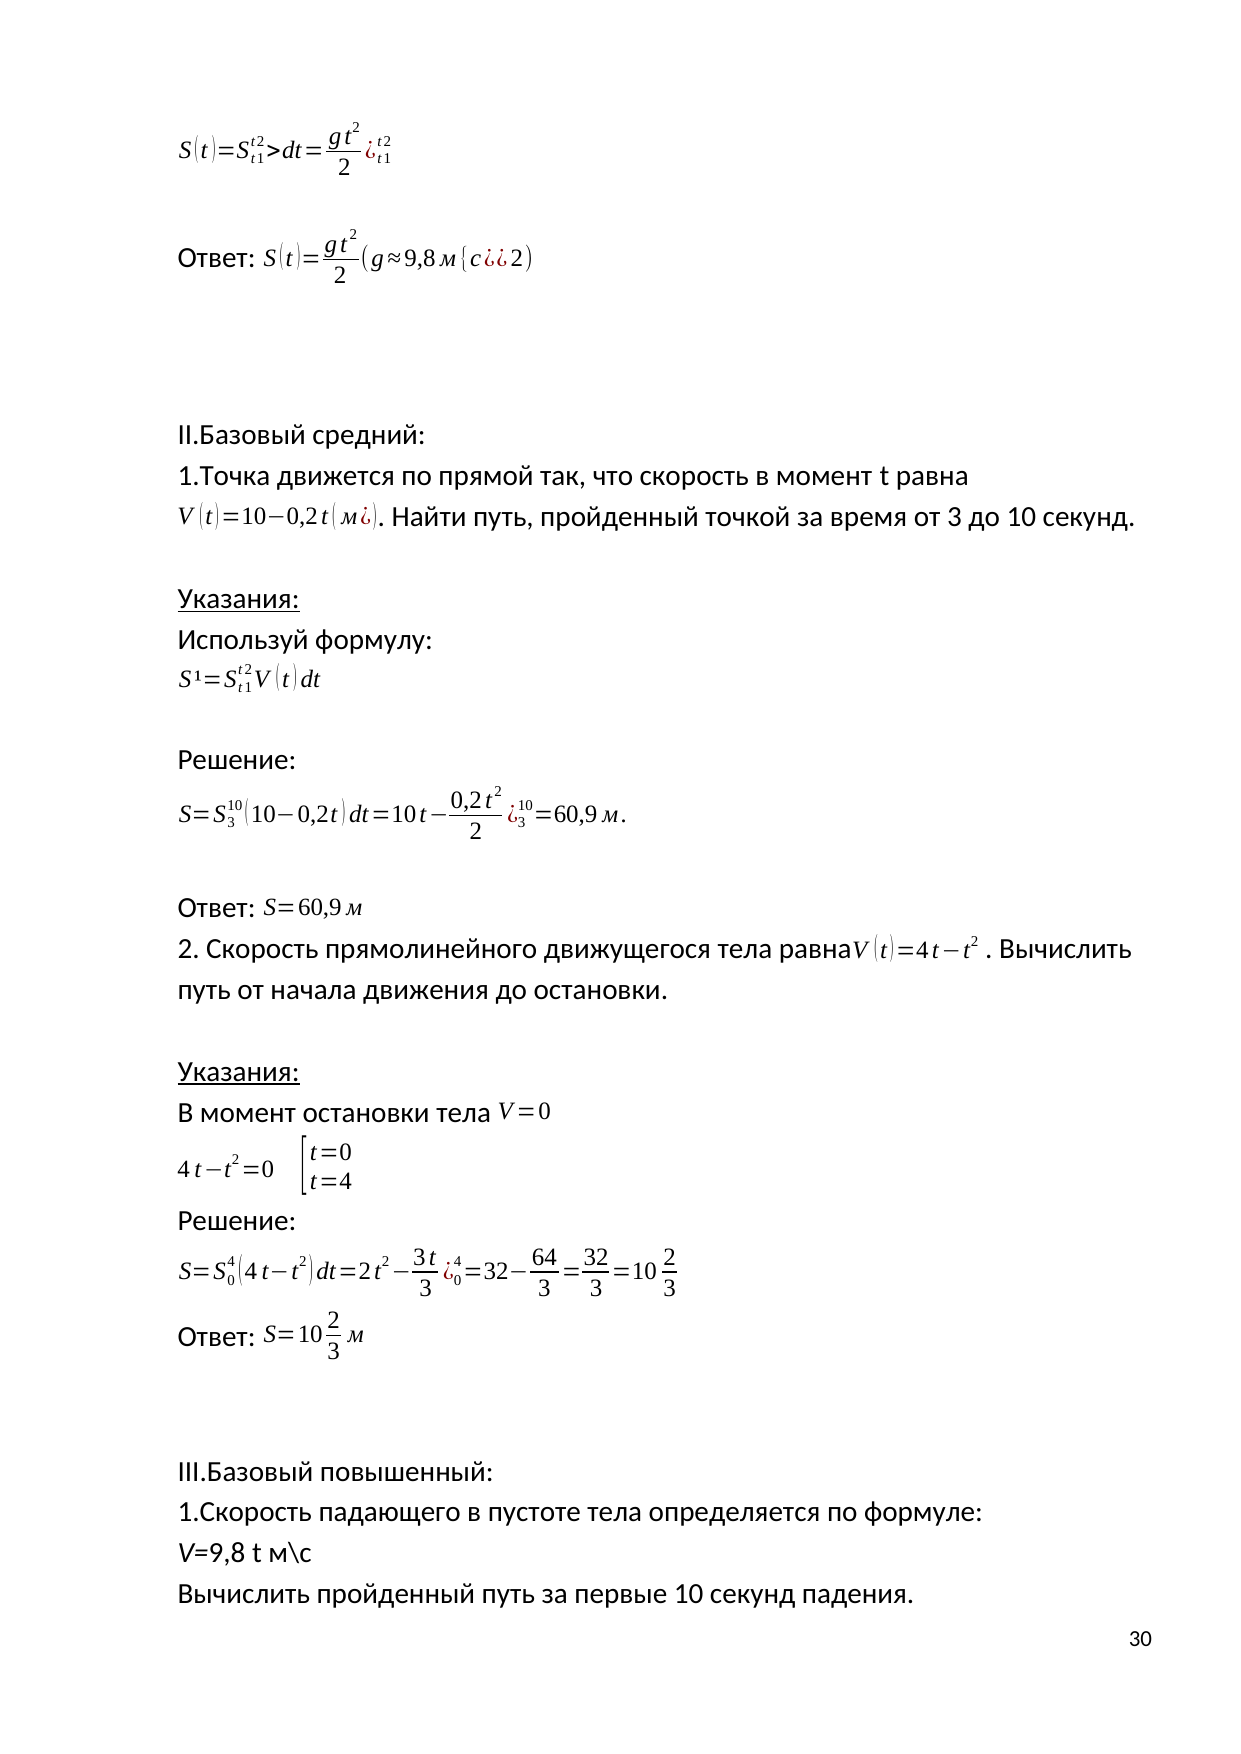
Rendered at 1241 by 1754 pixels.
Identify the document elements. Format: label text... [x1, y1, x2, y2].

text III.Базовый повышенный: [177, 1453, 1152, 1488]
text Указания: [177, 580, 1152, 616]
text Ответ: [177, 889, 1152, 925]
text Вычислить пройденный путь за первые 10 секунд падения. [177, 1575, 1152, 1611]
text V=9,8 t м\с [177, 1534, 1152, 1570]
text Ответ: [177, 1306, 1152, 1365]
text Указания: [177, 1053, 1152, 1089]
text Решение: [177, 741, 1152, 776]
text В момент остановки тела [177, 1094, 1152, 1130]
text Решение: [177, 1202, 1152, 1238]
text 1.Точка движется по прямой так, что скорость в момент t равна . Найти путь, пройденный точкой за время от 3 до 10 секунд. [177, 457, 1152, 534]
text II.Базовый средний: [177, 416, 1152, 452]
text 2. Скорость прямолинейного движущегося тела равна . Вычислить путь от начала движения до остановки. [177, 930, 1152, 1007]
text Используй формулу: [177, 621, 1152, 696]
text Ответ: [177, 226, 1152, 288]
text 1.Скорость падающего в пустоте тела определяется по формуле: [177, 1493, 1152, 1529]
